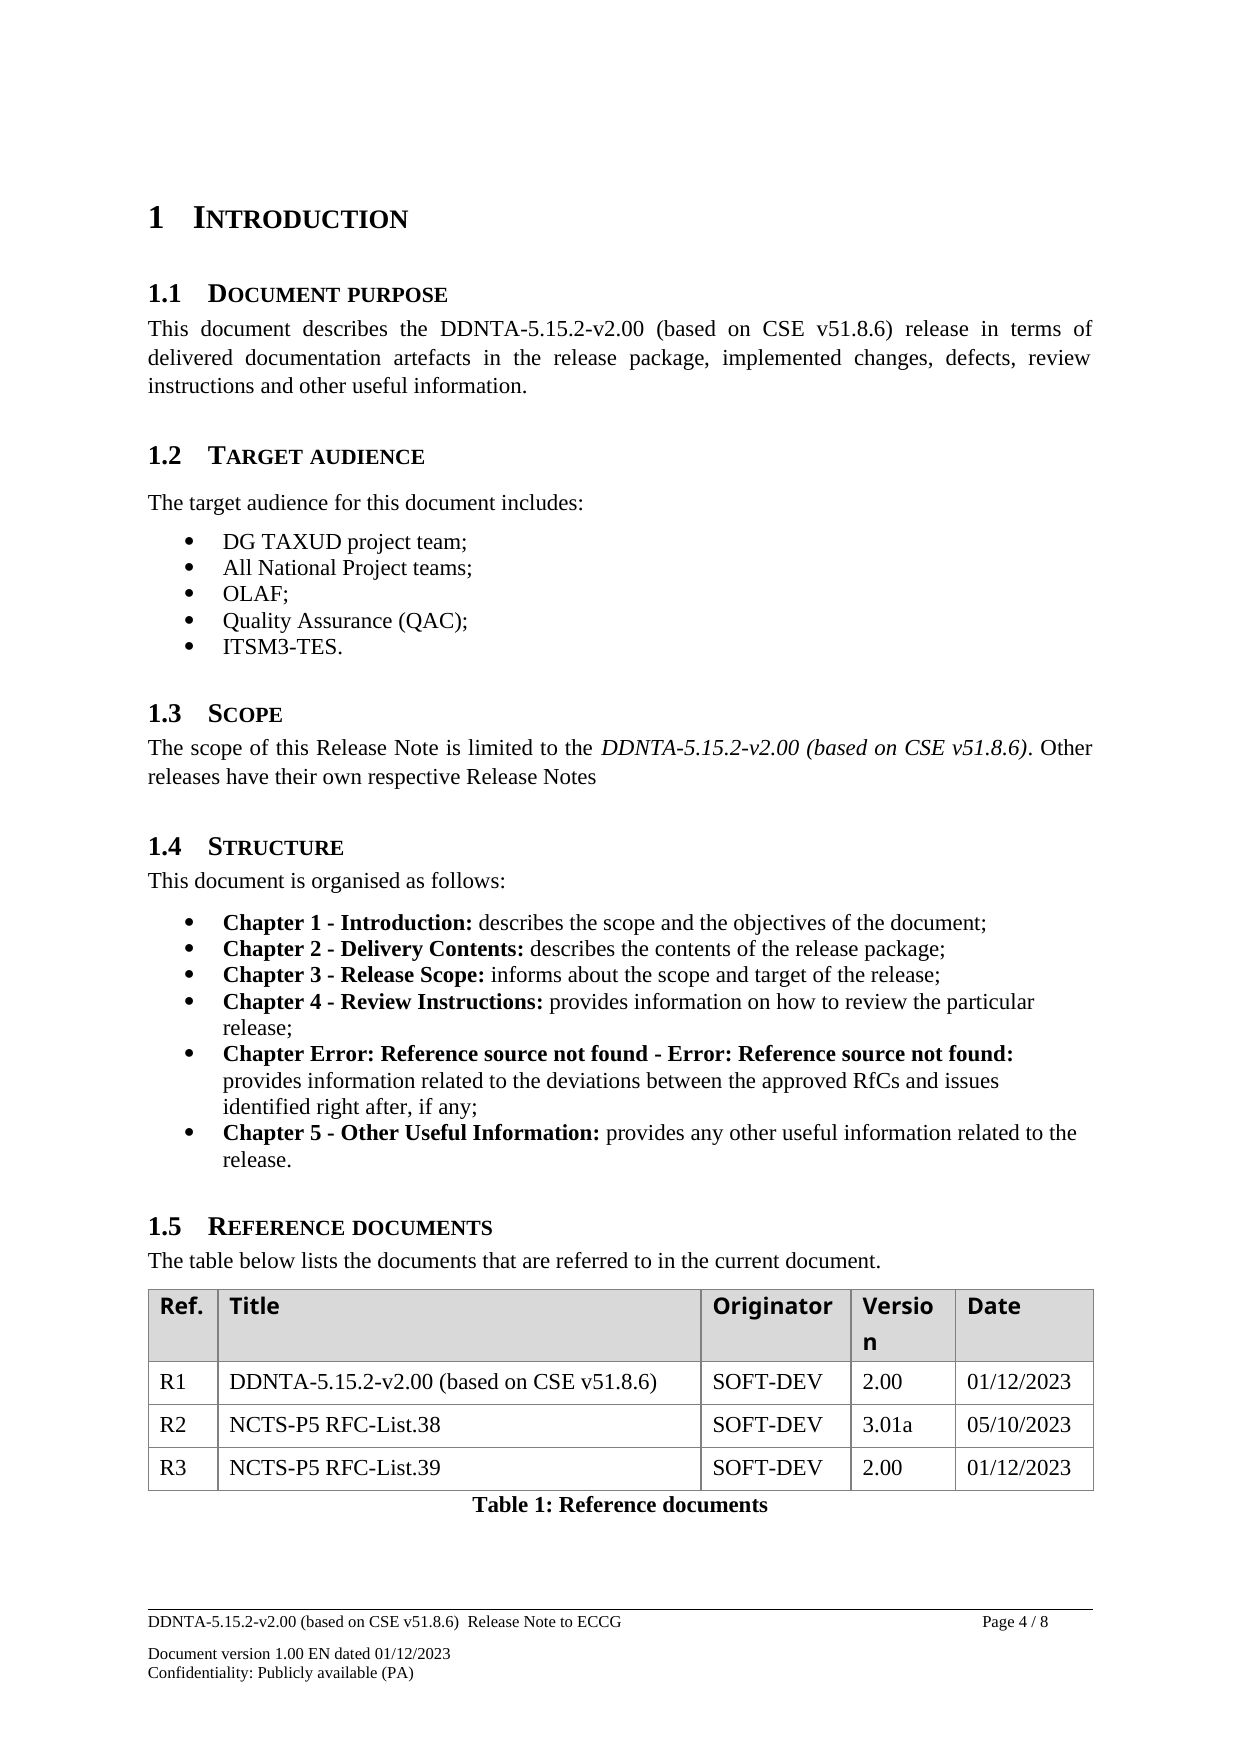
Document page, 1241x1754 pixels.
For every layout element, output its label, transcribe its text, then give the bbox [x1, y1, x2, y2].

table_cell 01/12/2023 [956, 1448, 1093, 1490]
table_cell 05/10/2023 [956, 1405, 1093, 1447]
list Chapter 1 - Introduction: describes the scope and the objectives of the document; [185, 909, 1093, 935]
list Chapter 3 - Release Scope: informs about the scope and target of the release; [185, 961, 1093, 988]
subtitle Reference documents [148, 1210, 1093, 1241]
table_cell NCTS-P5 RFC-List.39 [219, 1448, 700, 1490]
table_header Title [219, 1290, 700, 1361]
table_cell 2.00 [852, 1448, 955, 1490]
table_header Originator [702, 1290, 850, 1361]
table_cell SOFT-DEV [702, 1362, 850, 1404]
list ITSM3-TES. [185, 633, 1093, 659]
text The target audience for this document includes: [148, 489, 1093, 515]
table_cell 01/12/2023 [956, 1362, 1093, 1404]
text This document is organised as follows: [148, 867, 1093, 893]
table_cell NCTS-P5 RFC-List.38 [219, 1405, 700, 1447]
list Chapter 2 - Delivery Contents: describes the contents of the release package; [185, 935, 1093, 961]
table_header Version [852, 1290, 955, 1361]
table_cell 3.01a [852, 1405, 955, 1447]
subtitle Target audience [148, 439, 1093, 470]
subtitle Structure [148, 830, 1093, 861]
text The scope of this Release Note is limited to the DDNTA-5.15.2-v2.00 (based on CSE v51.8.6). Other releases have their own respective Release Notes [148, 734, 1093, 790]
table_header Date [956, 1290, 1093, 1361]
subtitle Document purpose [148, 277, 1093, 308]
table_header Ref. [149, 1290, 217, 1361]
list OLAF; [185, 580, 1093, 607]
subtitle Introduction [148, 198, 1093, 236]
subtitle Scope [148, 697, 1093, 728]
table_cell SOFT-DEV [702, 1448, 850, 1490]
table_cell SOFT-DEV [702, 1405, 850, 1447]
list Chapter 4 - Review Instructions: provides information on how to review the particular release; [185, 988, 1093, 1040]
table_cell R01 [149, 1362, 217, 1404]
table_cell R03 [149, 1448, 217, 1490]
list All National Project teams; [185, 554, 1093, 580]
list Quality Assurance (QAC); [185, 607, 1093, 633]
list DG TAXUD project team; [185, 528, 1093, 554]
text This document describes the release in terms of delivered documentation artefacts in the release package, implemented changes, defects, review instructions and other useful information. [148, 314, 1093, 399]
text The table below lists the documents that are referred to in the current document. [148, 1247, 1093, 1273]
table_cell R02 [149, 1405, 217, 1447]
table_cell DDNTA-5.15.2-v2.00 (based on CSE v51.8.6) [219, 1362, 700, 1404]
table_cell 2.00 [852, 1362, 955, 1404]
text Table 1: Reference documents [148, 1491, 1093, 1518]
list Chapter 6 - Other Useful Information: provides any other useful information related to the release. [185, 1119, 1093, 1172]
